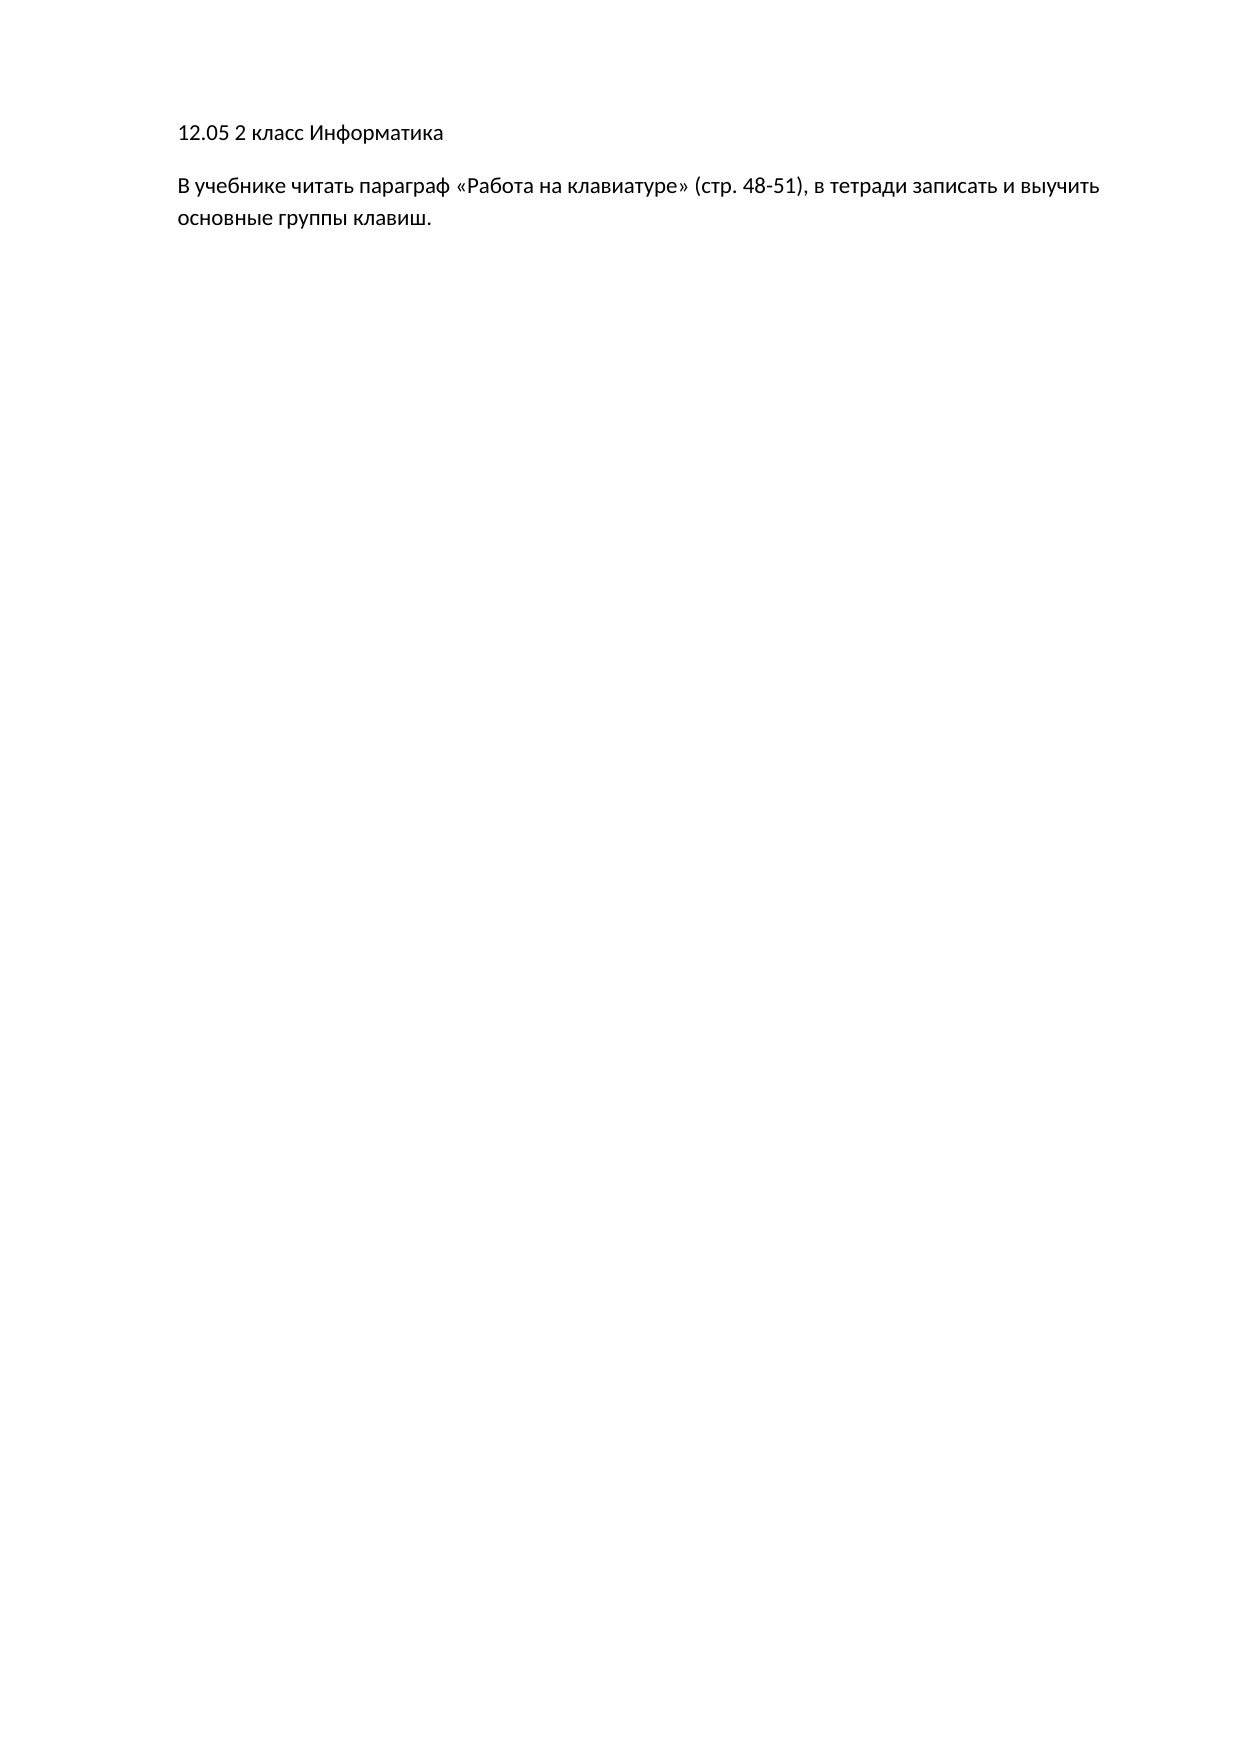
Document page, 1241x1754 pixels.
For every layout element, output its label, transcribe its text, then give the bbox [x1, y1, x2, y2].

text В учебнике читать параграф «Работа на клавиатуре» (стр. 48-51), в тетради записать и выучить основные группы клавиш. [177, 171, 1152, 231]
text 12.05 2 класс Информатика [177, 118, 1152, 146]
